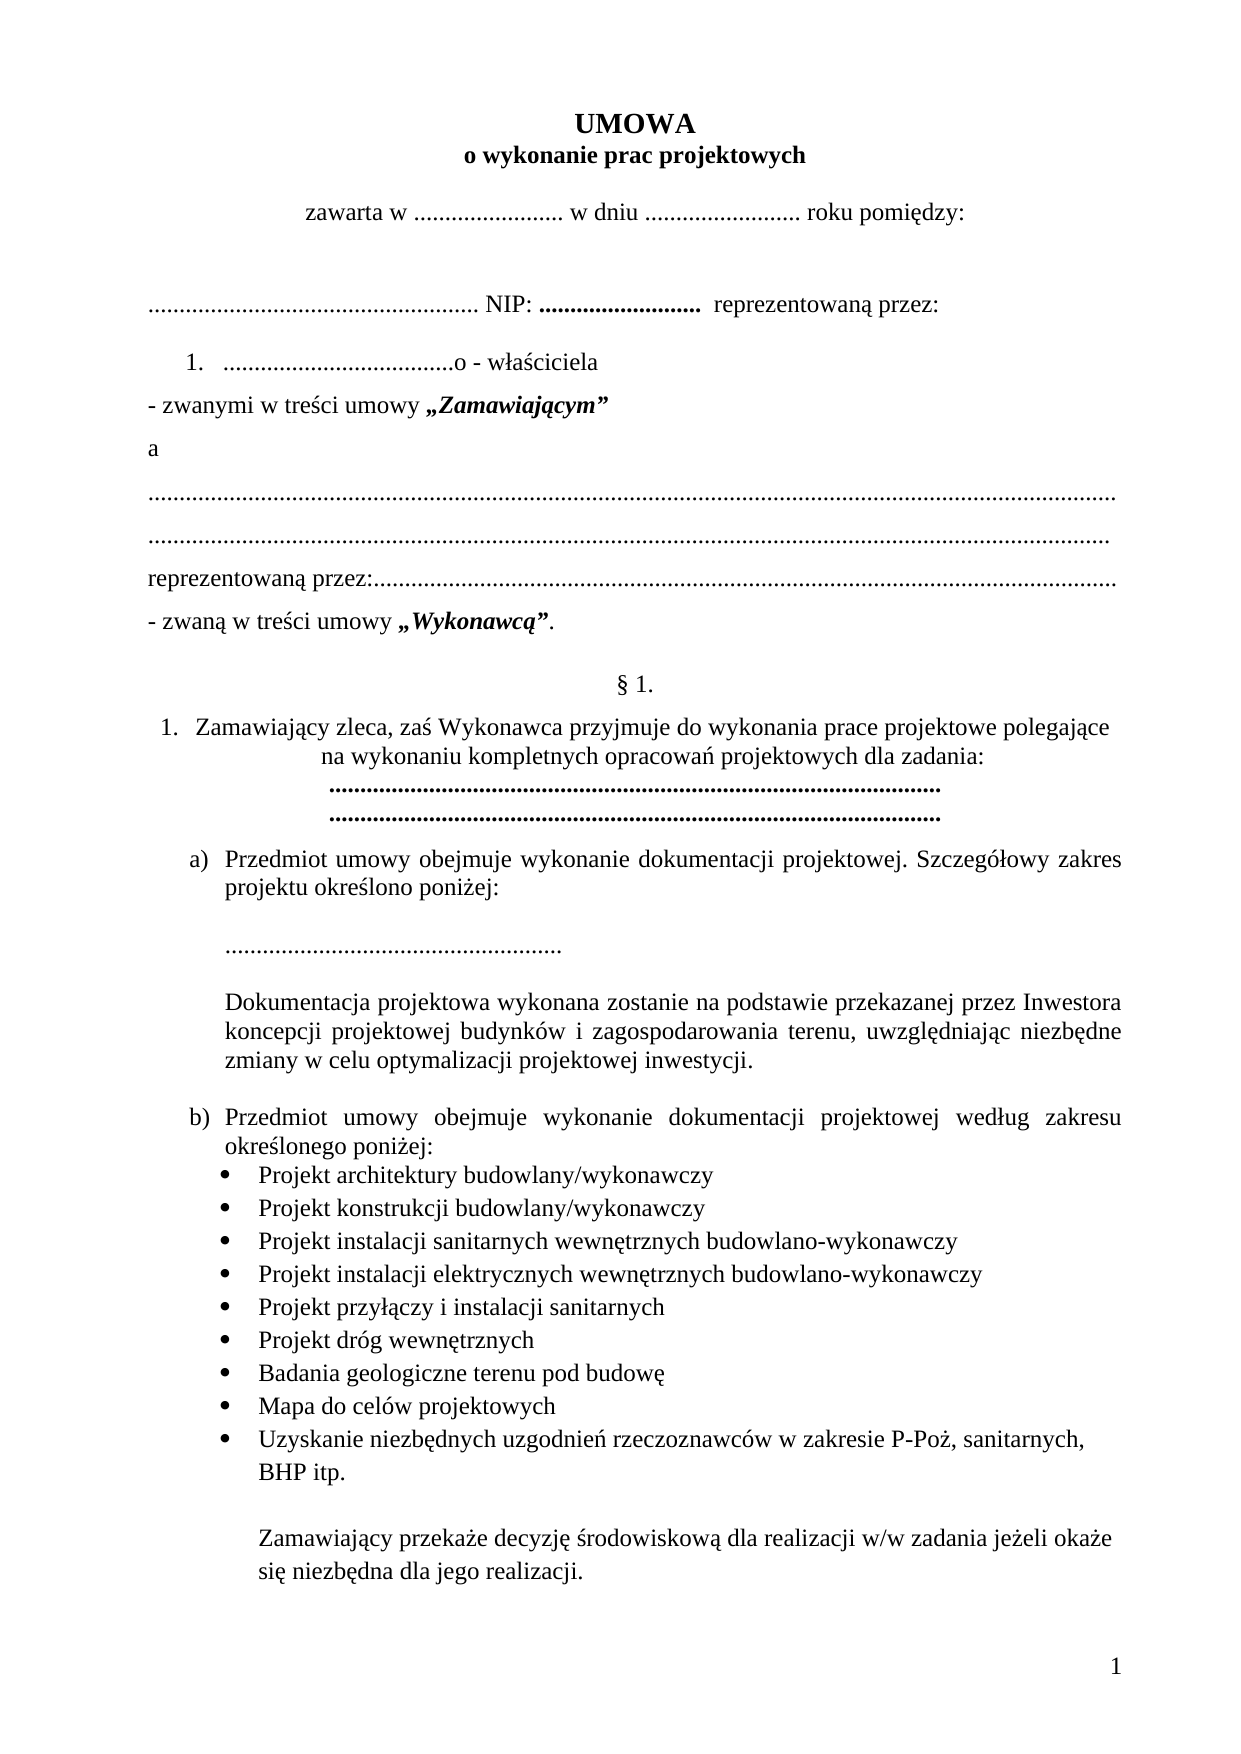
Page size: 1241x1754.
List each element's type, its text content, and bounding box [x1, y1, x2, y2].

text ..................................................... NIP: .......................... reprezentowaną przez: [148, 289, 1122, 318]
text ...................................................... [224, 930, 1122, 959]
text - zwaną w treści umowy „Wykonawcą”. [148, 606, 1122, 635]
text .................................................................................................. [148, 769, 1122, 798]
text o wykonanie prac projektowych [148, 140, 1122, 169]
list Projekt konstrukcji budowlany/wykonawczy [221, 1193, 1122, 1222]
text zawarta w ........................ w dniu ......................... roku pomiędzy: [148, 197, 1122, 226]
text Dokumentacja projektowa wykonana zostanie na podstawie przekazanej przez Inwestora koncepcji projektowej budynków i zagospodarowania terenu, uwzględniając niezbędne zmiany w celu optymalizacji projektowej inwestycji. [224, 987, 1122, 1074]
list Przedmiot umowy obejmuje wykonanie dokumentacji projektowej według zakresu określonego poniżej: [189, 1102, 1122, 1160]
text § 1. [148, 669, 1122, 698]
text Zamawiający przekaże decyzję środowiskową dla realizacji w/w zadania jeżeli okaże się niezbędna dla jego realizacji. [258, 1523, 1122, 1585]
list Projekt instalacji elektrycznych wewnętrznych budowlano-wykonawczy [221, 1259, 1122, 1288]
list Projekt architektury budowlany/wykonawczy [221, 1160, 1122, 1189]
list Projekt przyłączy i instalacji sanitarnych [221, 1292, 1122, 1321]
text .................................................................................................. [148, 798, 1122, 827]
list .....................................o - właściciela [185, 347, 1122, 376]
list Zamawiający zleca, zaś Wykonawca przyjmuje do wykonania prace projektowe polegające na wykonaniu kompletnych opracowań projektowych dla zadania: [148, 712, 1122, 769]
list Uzyskanie niezbędnych uzgodnień rzeczoznawców w zakresie P-Poż, sanitarnych, BHP itp. [221, 1424, 1122, 1486]
list Projekt dróg wewnętrznych [221, 1325, 1122, 1354]
list Projekt instalacji sanitarnych wewnętrznych budowlano-wykonawczy [221, 1226, 1122, 1255]
text a [148, 433, 1122, 462]
subtitle UMOWA [148, 106, 1122, 140]
text ..................................................................................................................................................................................................................................................................................................................... reprezentowaną przez:....................................................................................................................... [148, 477, 1122, 592]
list Przedmiot umowy obejmuje wykonanie dokumentacji projektowej. Szczegółowy zakres projektu określono poniżej: [189, 844, 1122, 901]
list Mapa do celów projektowych [221, 1391, 1122, 1420]
text - zwanymi w treści umowy „Zamawiającym” [148, 390, 1122, 419]
list Badania geologiczne terenu pod budowę [221, 1358, 1122, 1387]
